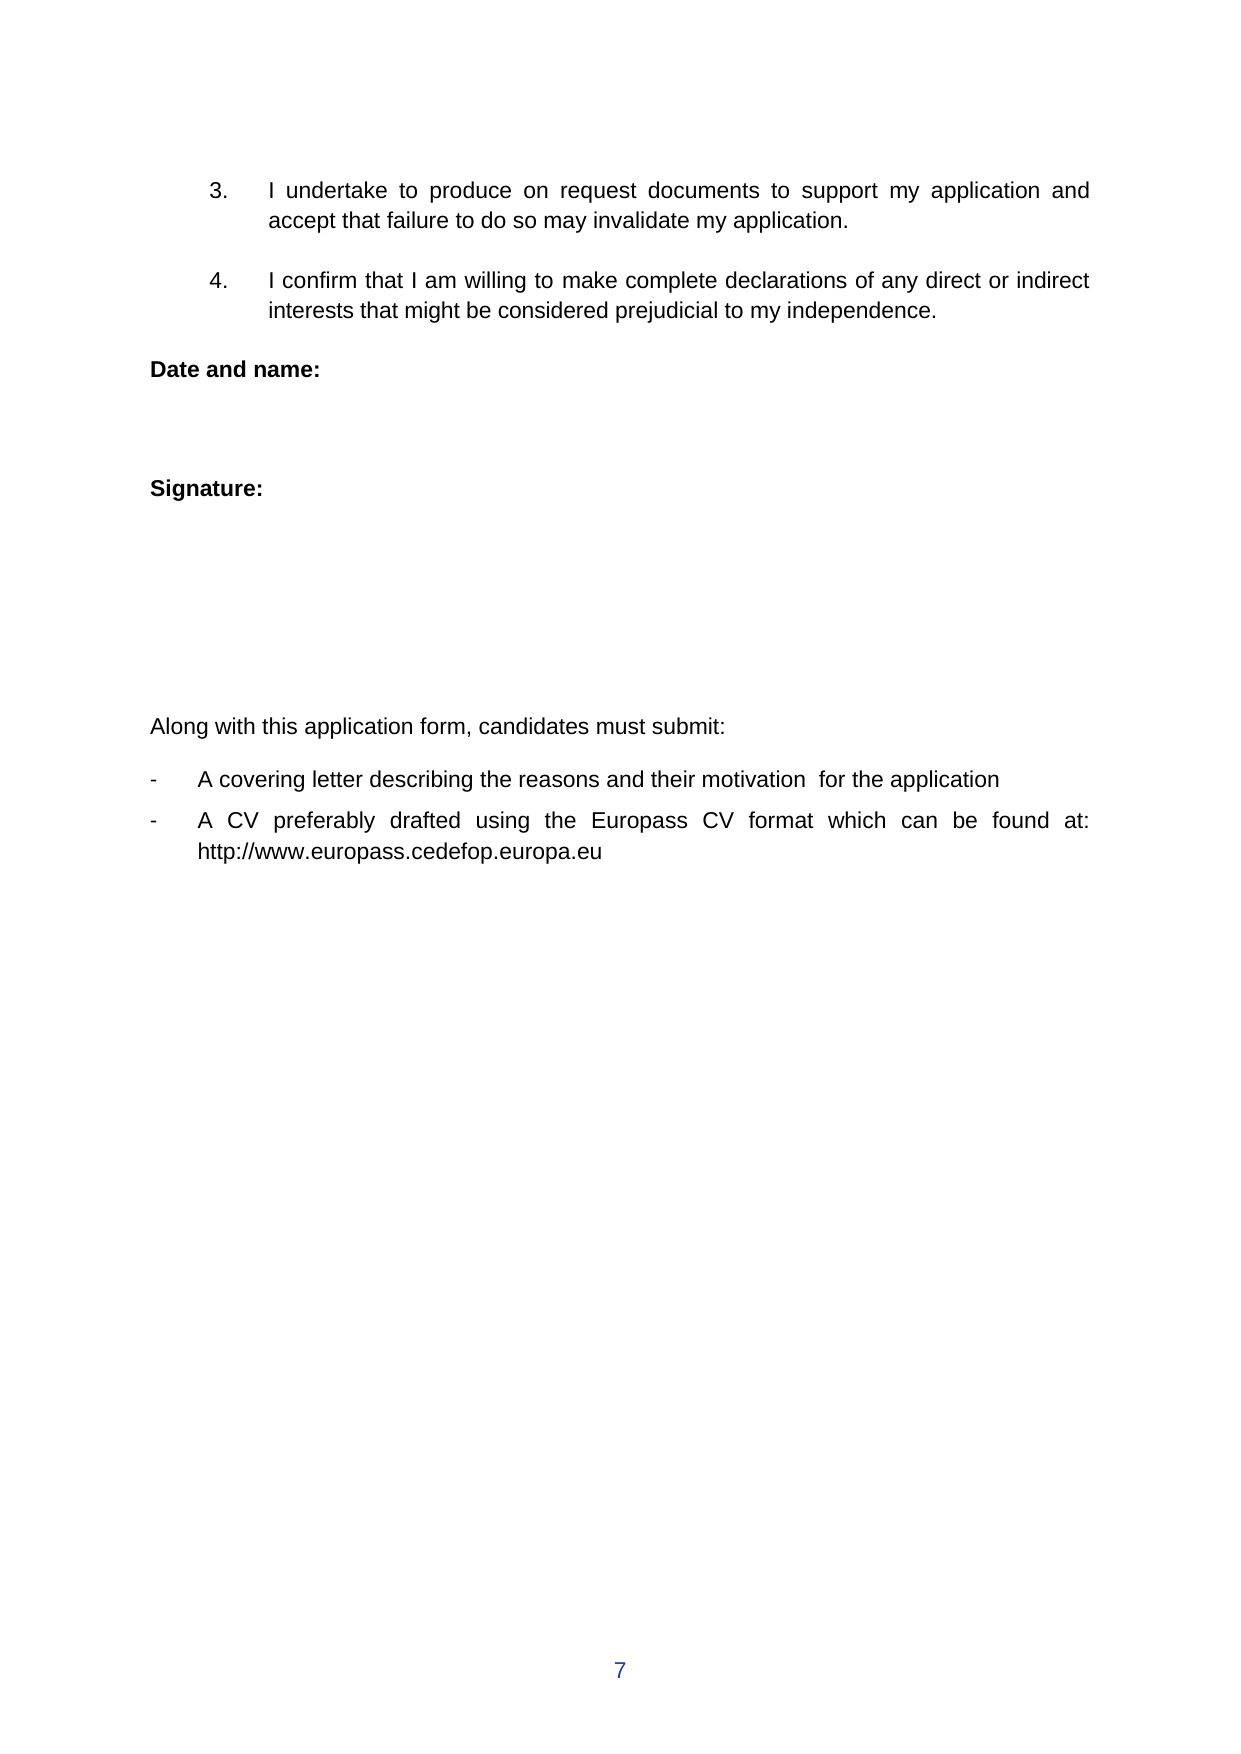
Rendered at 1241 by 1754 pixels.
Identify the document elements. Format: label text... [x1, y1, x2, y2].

text Signature: [150, 475, 1090, 501]
text Date and name: [150, 356, 1090, 383]
list A covering letter describing the reasons and their motivation for the application [150, 765, 1090, 793]
text 4. I confirm that I am willing to make complete declarations of any direct or indirect interests that might be considered prejudicial to my independence. [209, 267, 1090, 323]
text 3. I undertake to produce on request documents to support my application and accept that failure to do so may invalidate my application. [209, 177, 1090, 234]
text Along with this application form, candidates must submit: [150, 713, 1090, 739]
list A CV preferably drafted using the Europass CV format which can be found at: http://www.europass.cedefop.europa.eu [150, 806, 1090, 864]
